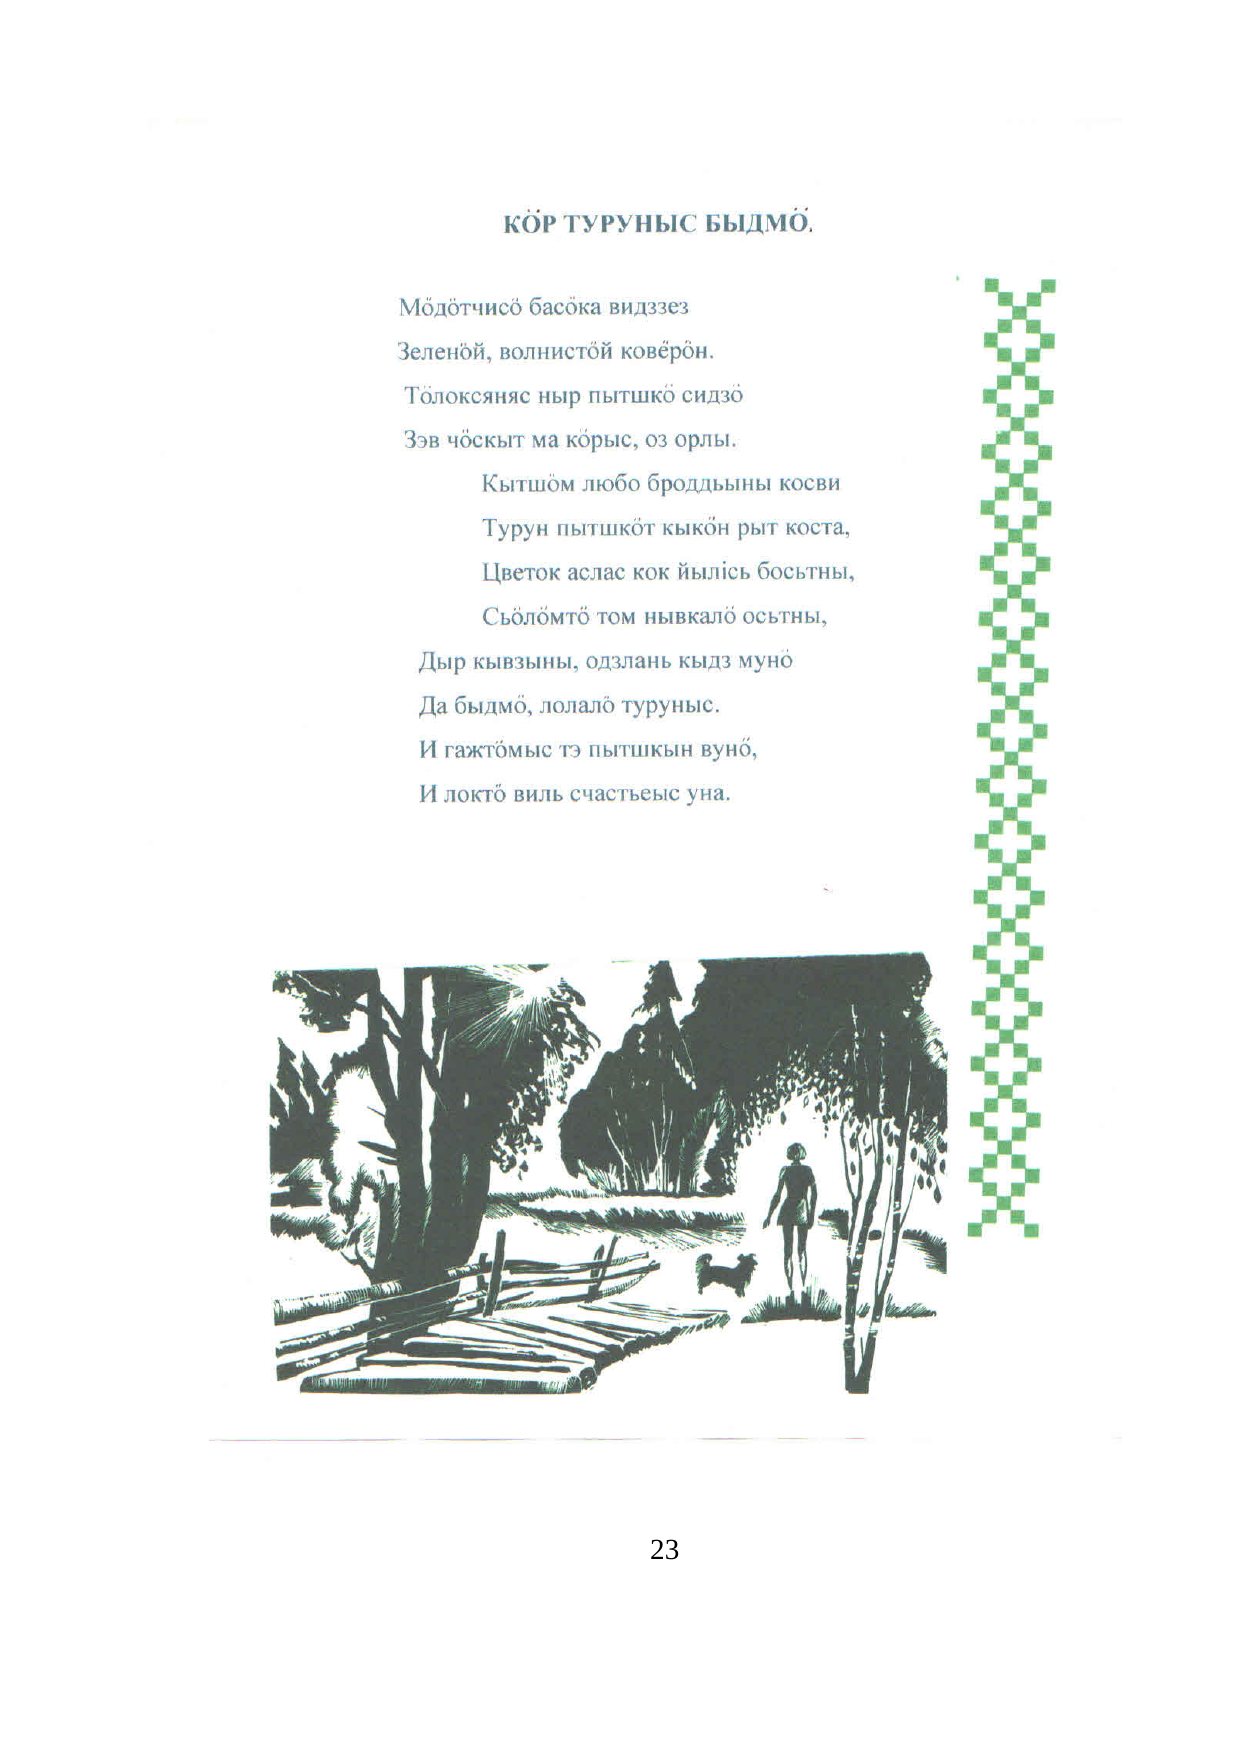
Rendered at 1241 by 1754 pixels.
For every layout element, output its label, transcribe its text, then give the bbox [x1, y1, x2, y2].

text 23 [148, 1532, 1181, 1566]
picture [147, 118, 1123, 1468]
